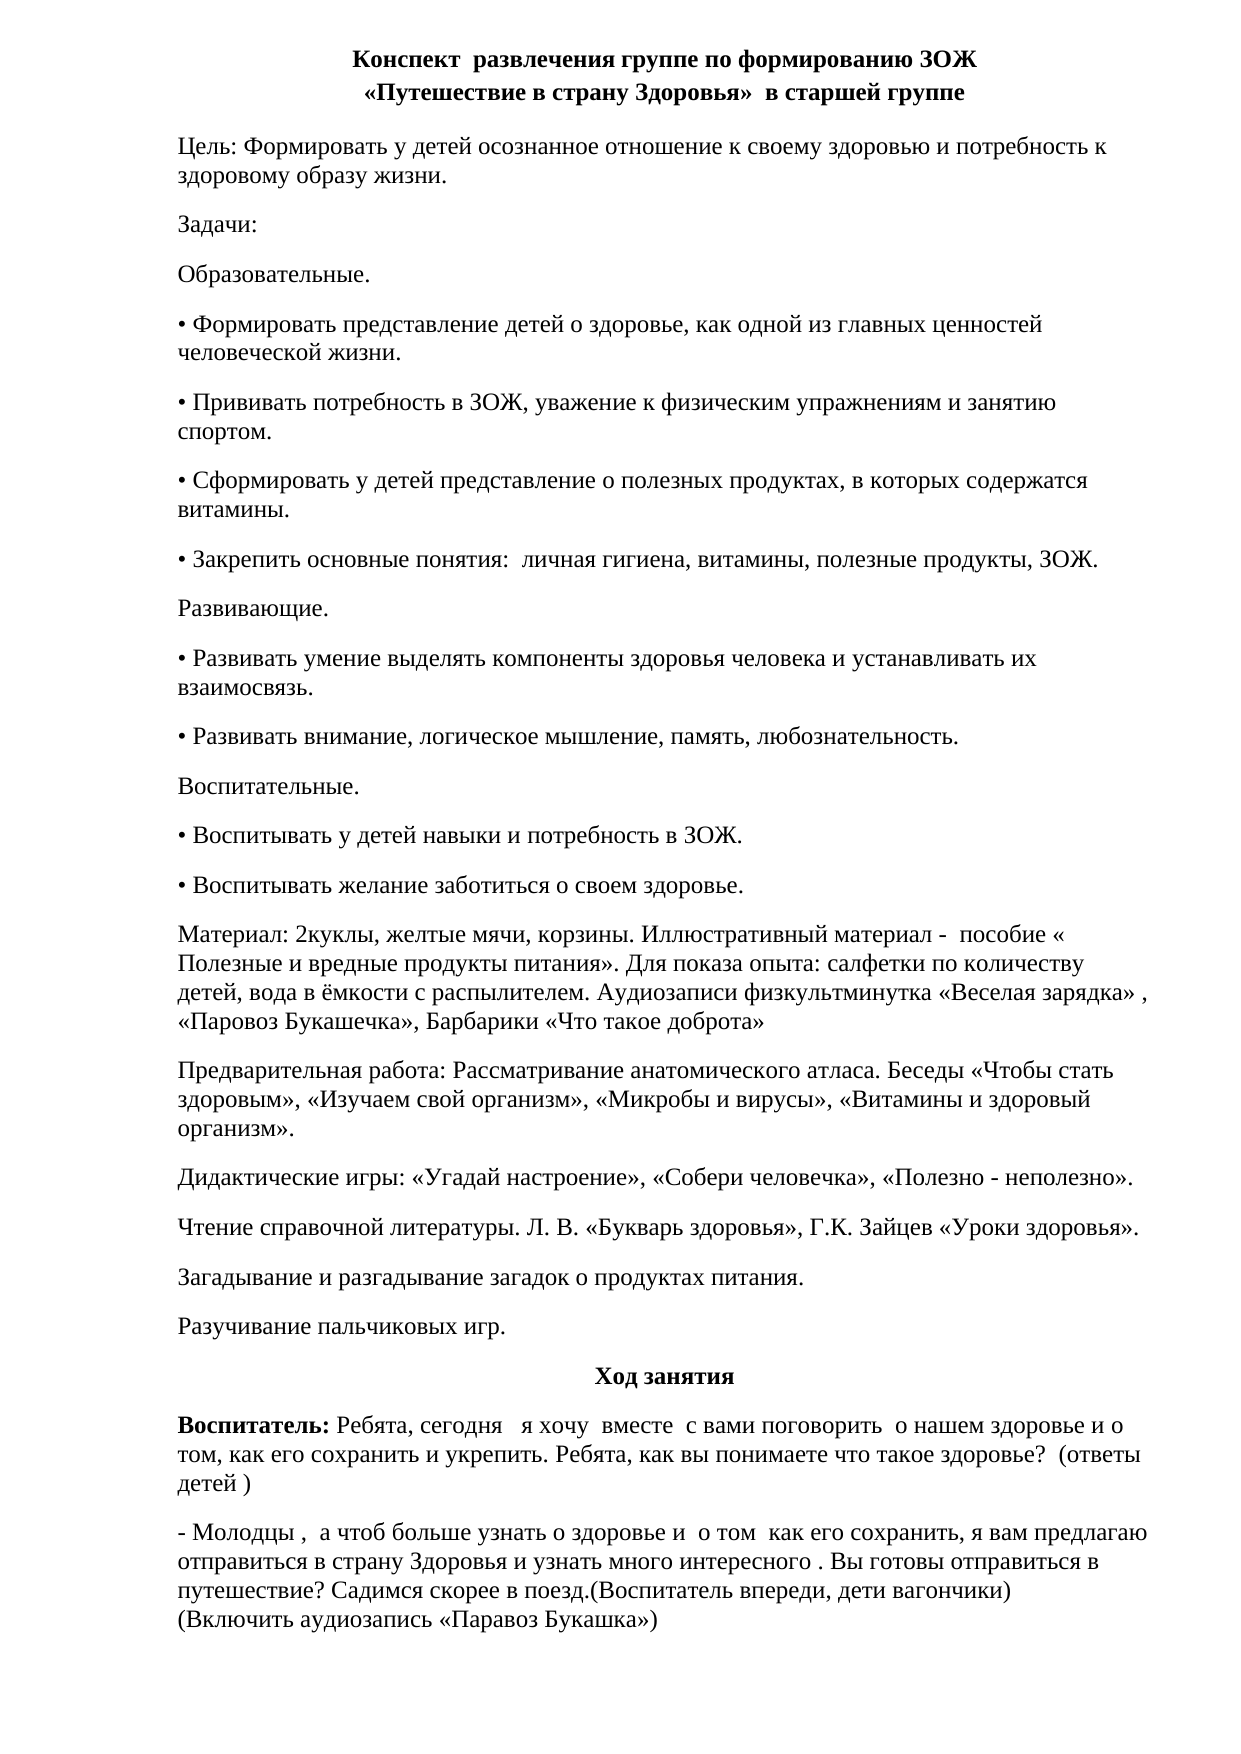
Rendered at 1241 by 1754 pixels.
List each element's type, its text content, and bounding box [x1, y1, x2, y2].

text • Сформировать у детей представление о полезных продуктах, в которых содержатся витамины. [177, 465, 1152, 523]
text • Развивать внимание, логическое мышление, память, любознательность. [177, 721, 1152, 750]
text Предварительная работа: Рассматривание анатомического атласа. Беседы «Чтобы стать здоровым», «Изучаем свой организм», «Микробы и вирусы», «Витамины и здоровый организм». [177, 1055, 1152, 1142]
text • Воспитывать у детей навыки и потребность в ЗОЖ. [177, 820, 1152, 849]
text Цель: Формировать у детей осознанное отношение к своему здоровью и потребность к здоровому образу жизни. [177, 131, 1152, 189]
text Воспитатель: Ребята, сегодня я хочу вместе с вами поговорить о нашем здоровье и о том, как его сохранить и укрепить. Ребята, как вы понимаете что такое здоровье? (ответы детей ) [177, 1410, 1152, 1497]
text Ход занятия [177, 1361, 1152, 1389]
text • Воспитывать желание заботиться о своем здоровье. [177, 870, 1152, 899]
text Конспект развлечения группе по формированию ЗОЖ «Путешествие в страну Здоровья» в старшей группе [177, 44, 1152, 106]
text Развивающие. [177, 593, 1152, 622]
text Образовательные. [177, 259, 1152, 288]
text Задачи: [177, 209, 1152, 238]
text Воспитательные. [177, 771, 1152, 799]
text Материал: 2куклы, желтые мячи, корзины. Иллюстративный материал - пособие « Полезные и вредные продукты питания». Для показа опыта: салфетки по количеству детей, вода в ёмкости с распылителем. Аудиозаписи физкультминутка «Веселая зарядка» , «Паровоз Букашечка», Барбарики «Что такое доброта» [177, 919, 1152, 1034]
text Разучивание пальчиковых игр. [177, 1311, 1152, 1340]
text Чтение справочной литературы. Л. В. «Букварь здоровья», Г.К. Зайцев «Уроки здоровья». [177, 1212, 1152, 1241]
text - Молодцы , а чтоб больше узнать о здоровье и о том как его сохранить, я вам предлагаю отправиться в страну Здоровья и узнать много интересного . Вы готовы отправиться в путешествие? Садимся скорее в поезд.(Воспитатель впереди, дети вагончики) (Включить аудиозапись «Паравоз Букашка») [177, 1517, 1152, 1632]
text Загадывание и разгадывание загадок о продуктах питания. [177, 1262, 1152, 1290]
text • Формировать представление детей о здоровье, как одной из главных ценностей человеческой жизни. [177, 309, 1152, 366]
text • Развивать умение выделять компоненты здоровья человека и устанавливать их взаимосвязь. [177, 643, 1152, 700]
text • Прививать потребность в ЗОЖ, уважение к физическим упражнениям и занятию спортом. [177, 387, 1152, 444]
text Дидактические игры: «Угадай настроение», «Собери человечка», «Полезно - неполезно». [177, 1162, 1152, 1191]
text • Закрепить основные понятия: личная гигиена, витамины, полезные продукты, ЗОЖ. [177, 544, 1152, 572]
